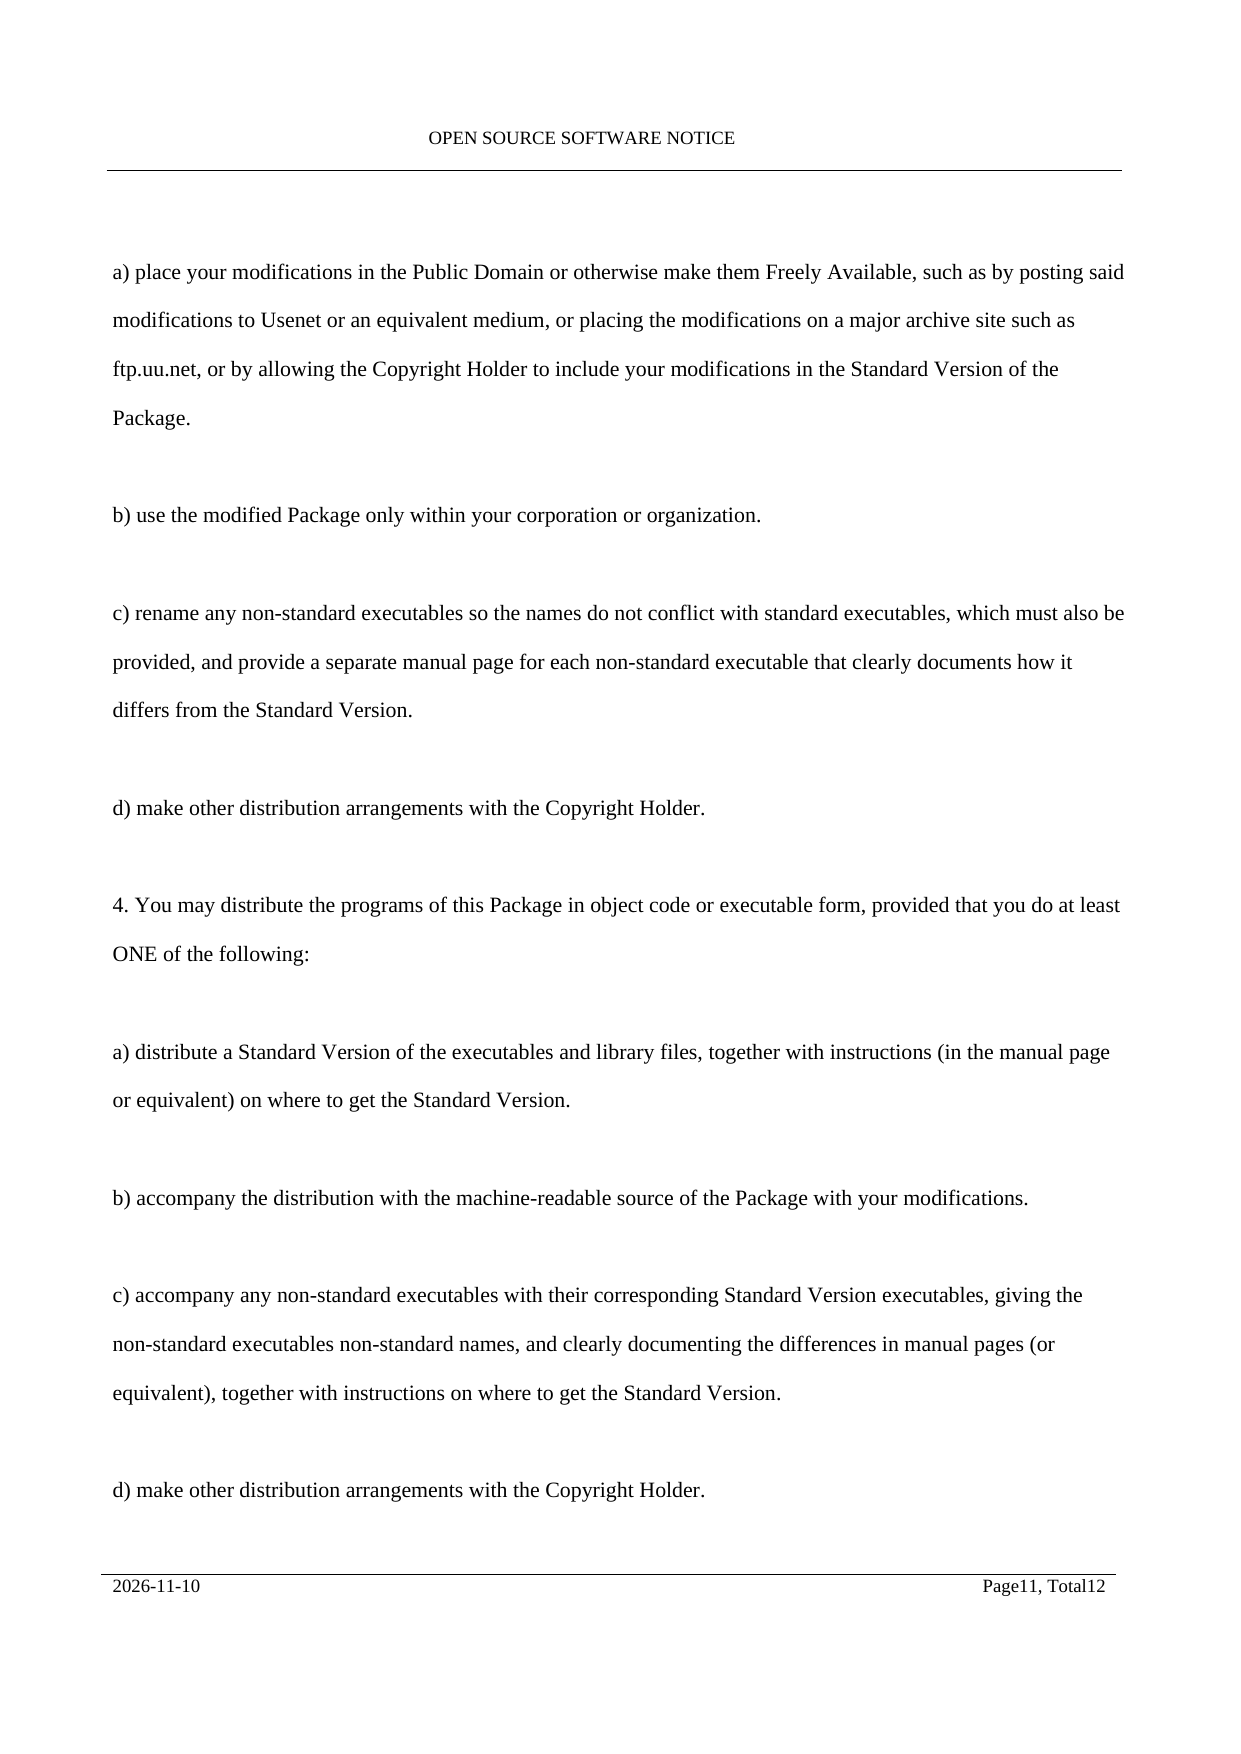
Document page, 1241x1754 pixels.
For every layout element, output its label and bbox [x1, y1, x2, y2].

text [112, 206, 1128, 1506]
